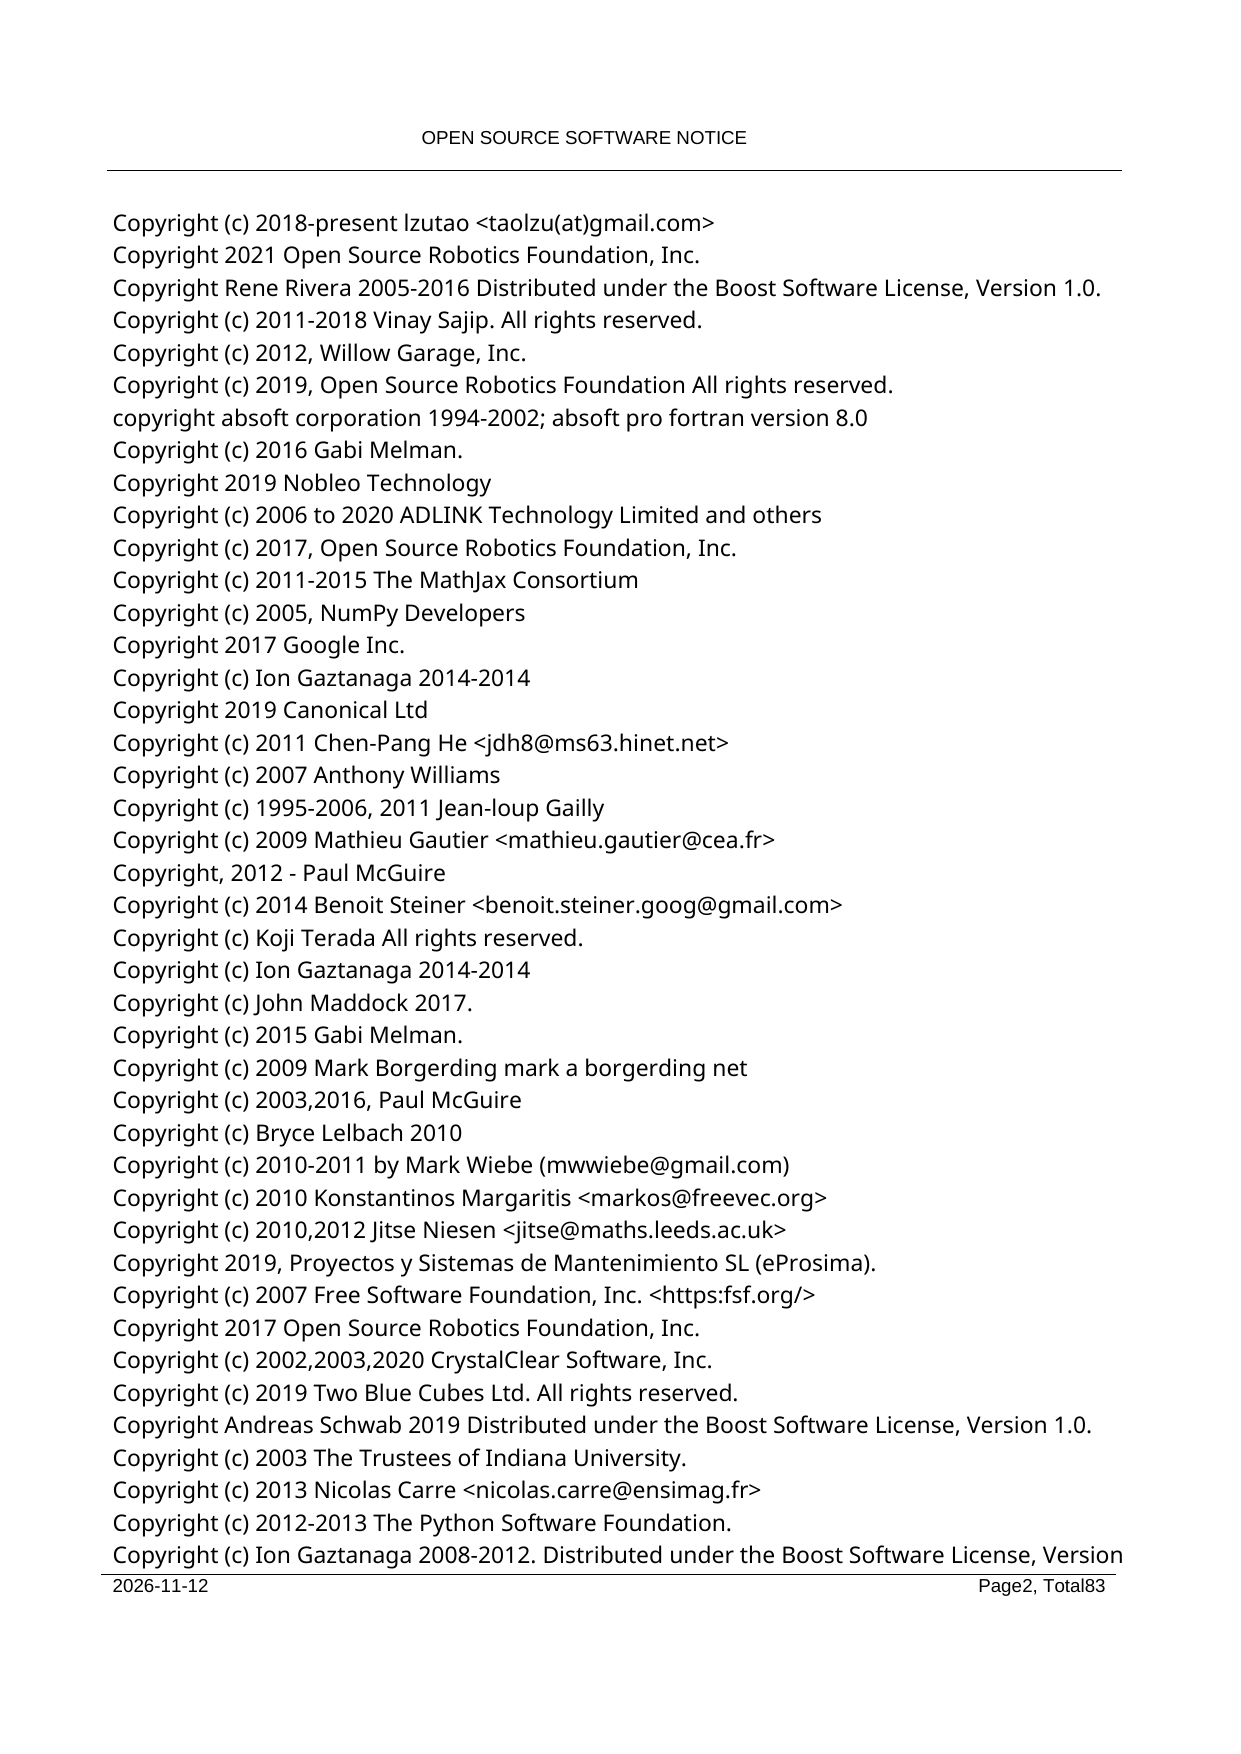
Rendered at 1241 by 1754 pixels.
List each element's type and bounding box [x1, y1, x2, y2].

text [112, 206, 1128, 1571]
